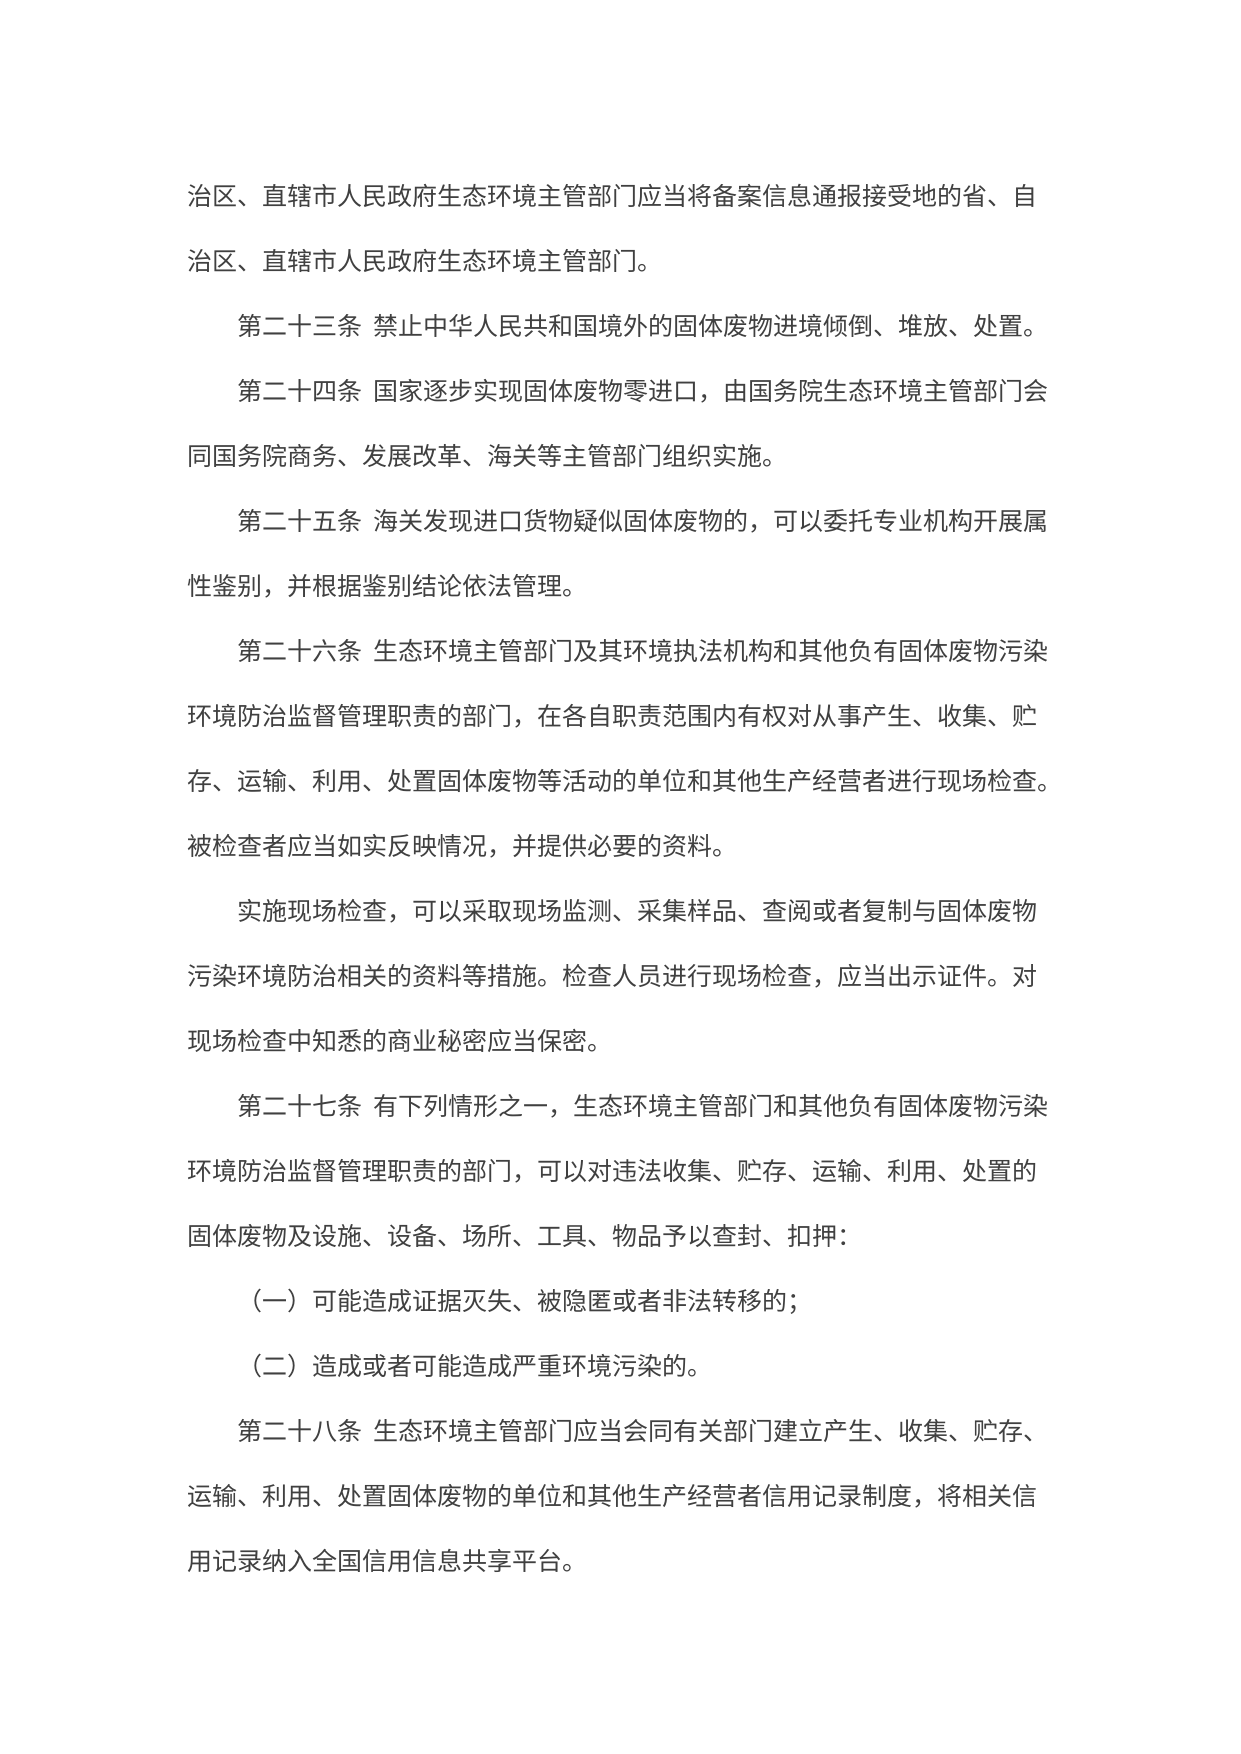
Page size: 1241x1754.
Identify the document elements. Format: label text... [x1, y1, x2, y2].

text 第二十八条 生态环境主管部门应当会同有关部门建立产生、收集、贮存、运输、利用、处置固体废物的单位和其他生产经营者信用记录制度，将相关信用记录纳入全国信用信息共享平台。 [187, 1397, 1053, 1592]
text 第二十六条 生态环境主管部门及其环境执法机构和其他负有固体废物污染环境防治监督管理职责的部门，在各自职责范围内有权对从事产生、收集、贮存、运输、利用、处置固体废物等活动的单位和其他生产经营者进行现场检查。被检查者应当如实反映情况，并提供必要的资料。 [187, 617, 1053, 877]
text 第二十四条 国家逐步实现固体废物零进口，由国务院生态环境主管部门会同国务院商务、发展改革、海关等主管部门组织实施。 [187, 357, 1053, 487]
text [187, 162, 1053, 292]
text （二）造成或者可能造成严重环境污染的。 [187, 1332, 1053, 1397]
text 第二十三条 禁止中华人民共和国境外的固体废物进境倾倒、堆放、处置。 [187, 292, 1053, 357]
text 实施现场检查，可以采取现场监测、采集样品、查阅或者复制与固体废物污染环境防治相关的资料等措施。检查人员进行现场检查，应当出示证件。对现场检查中知悉的商业秘密应当保密。 [187, 877, 1053, 1072]
text 第二十五条 海关发现进口货物疑似固体废物的，可以委托专业机构开展属性鉴别，并根据鉴别结论依法管理。 [187, 487, 1053, 617]
text 第二十七条 有下列情形之一，生态环境主管部门和其他负有固体废物污染环境防治监督管理职责的部门，可以对违法收集、贮存、运输、利用、处置的固体废物及设施、设备、场所、工具、物品予以查封、扣押： [187, 1072, 1053, 1267]
text （一）可能造成证据灭失、被隐匿或者非法转移的； [187, 1267, 1053, 1332]
